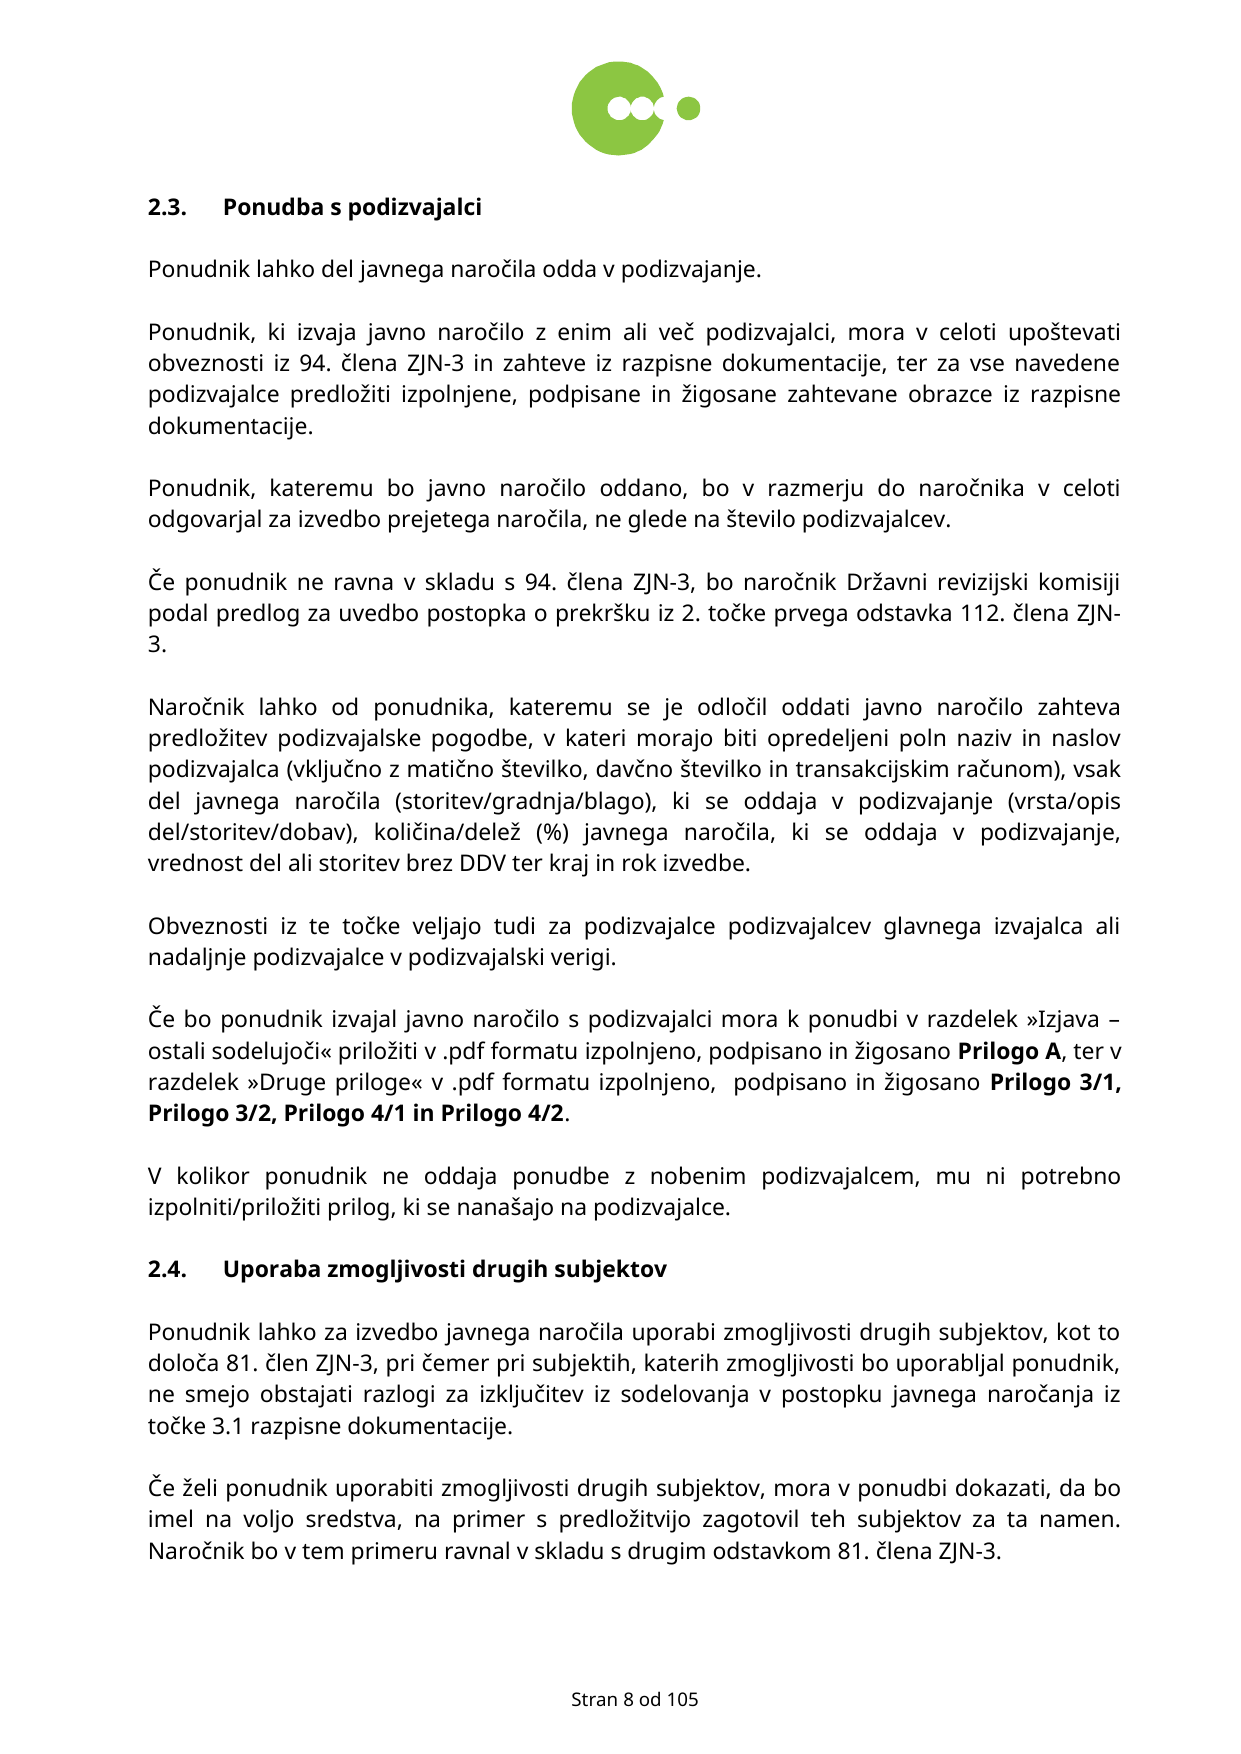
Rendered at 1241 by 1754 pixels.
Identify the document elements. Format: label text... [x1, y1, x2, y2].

text Ponudnik lahko del javnega naročila odda v podizvajanje. [148, 253, 1122, 285]
text Če ponudnik ne ravna v skladu s 94. člena ZJN-3, bo naročnik Državni revizijski komisiji podal predlog za uvedbo postopka o prekršku iz 2. točke prvega odstavka 112. člena ZJN-3. [148, 566, 1122, 660]
list Uporaba zmogljivosti drugih subjektov [148, 1253, 1122, 1285]
text Ponudnik lahko za izvedbo javnega naročila uporabi zmogljivosti drugih subjektov, kot to določa 81. člen ZJN-3, pri čemer pri subjektih, katerih zmogljivosti bo uporabljal ponudnik, ne smejo obstajati razlogi za izključitev iz sodelovanja v postopku javnega naročanja iz točke 3.1 razpisne dokumentacije. [148, 1316, 1122, 1441]
text Obveznosti iz te točke veljajo tudi za podizvajalce podizvajalcev glavnega izvajalca ali nadaljnje podizvajalce v podizvajalski verigi. [148, 910, 1122, 972]
text Ponudnik, kateremu bo javno naročilo oddano, bo v razmerju do naročnika v celoti odgovarjal za izvedbo prejetega naročila, ne glede na število podizvajalcev. [148, 472, 1122, 535]
text Ponudnik, ki izvaja javno naročilo z enim ali več podizvajalci, mora v celoti upoštevati obveznosti iz 94. člena ZJN-3 in zahteve iz razpisne dokumentacije, ter za vse navedene podizvajalce predložiti izpolnjene, podpisane in žigosane zahtevane obrazce iz razpisne dokumentacije. [148, 316, 1122, 441]
text Če želi ponudnik uporabiti zmogljivosti drugih subjektov, mora v ponudbi dokazati, da bo imel na voljo sredstva, na primer s predložitvijo zagotovil teh subjektov za ta namen. Naročnik bo v tem primeru ravnal v skladu s drugim odstavkom 81. člena ZJN-3. [148, 1472, 1122, 1566]
text Naročnik lahko od ponudnika, kateremu se je odločil oddati javno naročilo zahteva predložitev podizvajalske pogodbe, v kateri morajo biti opredeljeni poln naziv in naslov podizvajalca (vključno z matično številko, davčno številko in transakcijskim računom), vsak del javnega naročila (storitev/gradnja/blago), ki se oddaja v podizvajanje (vrsta/opis del/storitev/dobav), količina/delež (%) javnega naročila, ki se oddaja v podizvajanje, vrednost del ali storitev brez DDV ter kraj in rok izvedbe. [148, 691, 1122, 878]
text V kolikor ponudnik ne oddaja ponudbe z nobenim podizvajalcem, mu ni potrebno izpolniti/priložiti prilog, ki se nanašajo na podizvajalce. [148, 1160, 1122, 1222]
list Ponudba s podizvajalci [148, 191, 1122, 222]
text Če bo ponudnik izvajal javno naročilo s podizvajalci mora k ponudbi v razdelek »Izjava – ostali sodelujoči« priložiti v .pdf formatu izpolnjeno, podpisano in žigosano Prilogo A, ter v razdelek »Druge priloge« v .pdf formatu izpolnjeno, podpisano in žigosano Prilogo 3/1, Prilogo 3/2, Prilogo 4/1 in Prilogo 4/2. [148, 1003, 1122, 1128]
